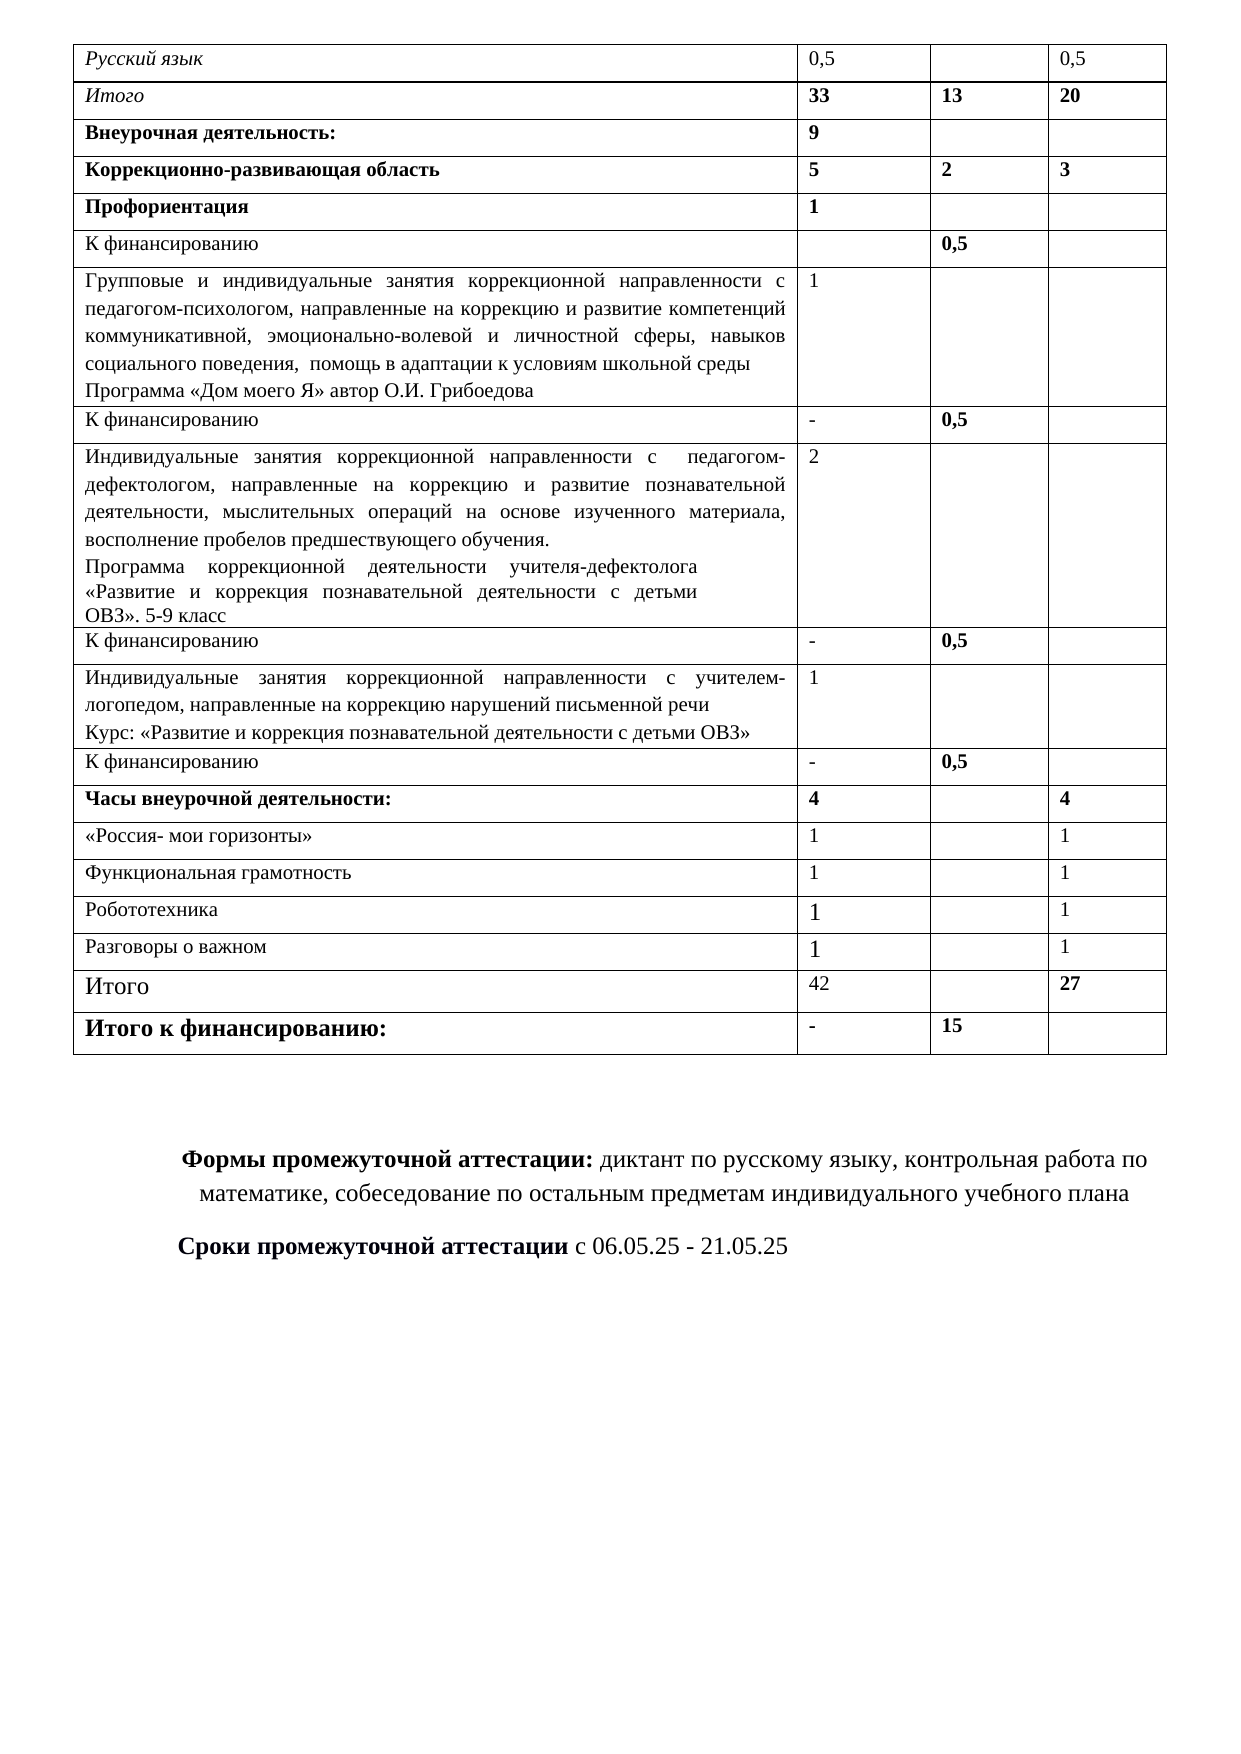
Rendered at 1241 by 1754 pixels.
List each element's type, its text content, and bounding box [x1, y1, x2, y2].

table_cell 33 [798, 83, 930, 118]
table_cell [1049, 628, 1166, 664]
table_cell Итого [74, 83, 797, 118]
table_cell 0,5 [931, 231, 1048, 267]
table_cell 5 [798, 157, 930, 193]
table_cell Внеурочная деятельность: [74, 120, 797, 156]
table_cell 1 [1049, 860, 1166, 896]
table_cell Русский язык [74, 45, 797, 81]
table_cell К финансированию [74, 628, 797, 664]
table_cell 2 [798, 444, 930, 627]
table_cell 0,5 [931, 628, 1048, 664]
table_cell [1049, 749, 1166, 785]
table_cell Итого к финансированию: [74, 1013, 797, 1054]
table_cell Робототехника [74, 897, 797, 933]
table_cell Индивидуальные занятия коррекционной направленности с учителем-логопедом, направленные на коррекцию нарушений письменной речи Курс: «Развитие и коррекция познавательной деятельности с детьми ОВЗ» [74, 665, 797, 748]
table_cell Разговоры о важном [74, 934, 797, 970]
table_cell [1049, 268, 1166, 406]
table_cell [1049, 194, 1166, 230]
table_cell 1 [798, 897, 930, 933]
table_cell 1 [798, 823, 930, 859]
table_cell 27 [1049, 971, 1166, 1012]
table_cell [931, 786, 1048, 822]
table_cell 0,5 [931, 749, 1048, 785]
text Сроки промежуточной аттестации с 06.05.25 - 21.05.25 [177, 1231, 1152, 1260]
table_cell 9 [798, 120, 930, 156]
table_cell 4 [798, 786, 930, 822]
table_cell [931, 823, 1048, 859]
table_cell 15 [931, 1013, 1048, 1054]
table_cell [931, 897, 1048, 933]
table_cell 1 [798, 194, 930, 230]
table_cell [1049, 407, 1166, 443]
table_cell Индивидуальные занятия коррекционной направленности с педагогом- дефектологом, направленные на коррекцию и развитие познавательной деятельности, мыслительных операций на основе изученного материала, восполнение пробелов предшествующего обучения. Программа коррекционной деятельности учителя-дефектолога «Развитие и коррекция познавательной деятельности с детьми ОВЗ». 5-9 класс [74, 444, 797, 627]
table_cell [931, 444, 1048, 627]
table_cell «Россия- мои горизонты» [74, 823, 797, 859]
table_cell [931, 860, 1048, 896]
table_cell 13 [931, 83, 1048, 118]
table_cell - [798, 407, 930, 443]
table_cell 2 [931, 157, 1048, 193]
table_cell Групповые и индивидуальные занятия коррекционной направленности с педагогом-психологом, направленные на коррекцию и развитие компетенций коммуникативной, эмоционально-волевой и личностной сферы, навыков социального поведения, помощь в адаптации к условиям школьной среды Программа «Дом моего Я» автор О.И. Грибоедова [74, 268, 797, 406]
table_cell 1 [798, 860, 930, 896]
table_cell [931, 194, 1048, 230]
table_cell Коррекционно-развивающая область [74, 157, 797, 193]
table_cell 0,5 [1049, 45, 1166, 81]
table_cell К финансированию [74, 407, 797, 443]
table_cell 1 [798, 934, 930, 970]
table_cell [931, 120, 1048, 156]
table_cell 20 [1049, 83, 1166, 118]
table_cell [931, 268, 1048, 406]
table_cell [1049, 444, 1166, 627]
table_cell [1049, 665, 1166, 748]
table_cell - [798, 1013, 930, 1054]
table_cell [931, 45, 1048, 81]
table_cell Профориентация [74, 194, 797, 230]
table_cell 1 [1049, 823, 1166, 859]
table_cell [1049, 231, 1166, 267]
table_cell К финансированию [74, 231, 797, 267]
table_cell Функциональная грамотность [74, 860, 797, 896]
table_cell 42 [798, 971, 930, 1012]
table_cell [1049, 1013, 1166, 1054]
table_cell 0,5 [798, 45, 930, 81]
table_cell 1 [798, 268, 930, 406]
table_cell [931, 934, 1048, 970]
table_cell Итого [74, 971, 797, 1012]
table_cell [798, 231, 930, 267]
table_cell Часы внеурочной деятельности: [74, 786, 797, 822]
table_cell 0,5 [931, 407, 1048, 443]
table_cell 1 [1049, 897, 1166, 933]
table_cell [931, 971, 1048, 1012]
table_cell 4 [1049, 786, 1166, 822]
text Формы промежуточной аттестации: диктант по русскому языку, контрольная работа по математике, собеседование по остальным предметам индивидуального учебного плана [177, 1144, 1152, 1206]
table_cell [1049, 120, 1166, 156]
table_cell - [798, 628, 930, 664]
table_cell 1 [798, 665, 930, 748]
table_cell - [798, 749, 930, 785]
table_cell 1 [1049, 934, 1166, 970]
table_cell К финансированию [74, 749, 797, 785]
table_cell [931, 665, 1048, 748]
table_cell 3 [1049, 157, 1166, 193]
